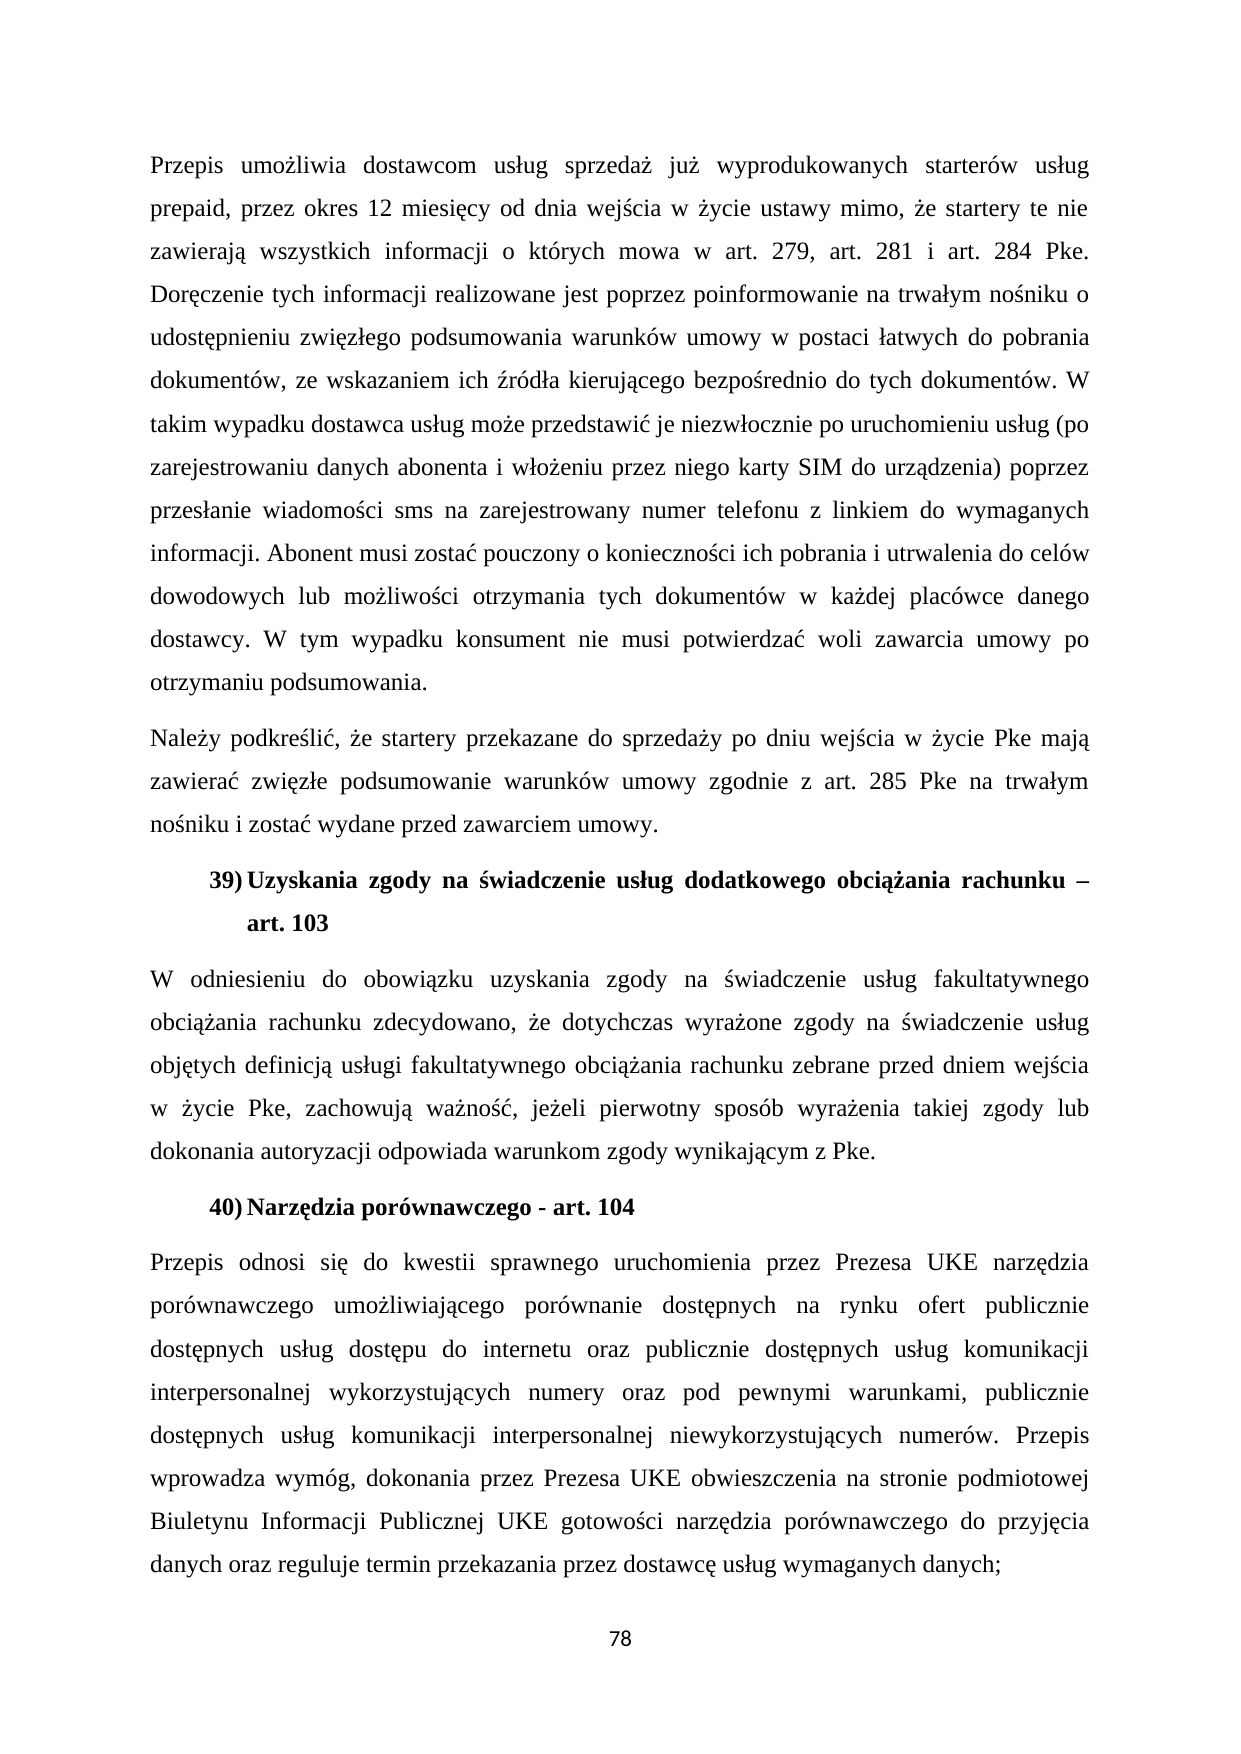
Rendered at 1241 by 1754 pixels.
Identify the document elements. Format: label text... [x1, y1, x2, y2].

list Narzędzia porównawczego - art. 104 [209, 1192, 1090, 1221]
text W odniesieniu do obowiązku uzyskania zgody na świadczenie usług fakultatywnego obciążania rachunku zdecydowano, że dotychczas wyrażone zgody na świadczenie usług objętych definicją usługi fakultatywnego obciążania rachunku zebrane przed dniem wejścia w życie Pke, zachowują ważność, jeżeli pierwotny sposób wyrażenia takiej zgody lub dokonania autoryzacji odpowiada warunkom zgody wynikającym z Pke. [150, 964, 1090, 1165]
text Przepis odnosi się do kwestii sprawnego uruchomienia przez Prezesa UKE narzędzia porównawczego umożliwiającego porównanie dostępnych na rynku ofert publicznie dostępnych usług dostępu do internetu oraz publicznie dostępnych usług komunikacji interpersonalnej wykorzystujących numery oraz pod pewnymi warunkami, publicznie dostępnych usług komunikacji interpersonalnej niewykorzystujących numerów. Przepis wprowadza wymóg, dokonania przez Prezesa UKE obwieszczenia na stronie podmiotowej Biuletynu Informacji Publicznej UKE gotowości narzędzia porównawczego do przyjęcia danych oraz reguluje termin przekazania przez dostawcę usług wymaganych danych; [150, 1247, 1090, 1578]
list Uzyskania zgody na świadczenie usług dodatkowego obciążania rachunku – art. 103 [209, 865, 1090, 937]
text Należy podkreślić, że startery przekazane do sprzedaży po dniu wejścia w życie Pke mają zawierać zwięzłe podsumowanie warunków umowy zgodnie z art. 285 Pke na trwałym nośniku i zostać wydane przed zawarciem umowy. [150, 723, 1090, 838]
text Przepis umożliwia dostawcom usług sprzedaż już wyprodukowanych starterów usług prepaid, przez okres 12 miesięcy od dnia wejścia w życie ustawy mimo, że startery te nie zawierają wszystkich informacji o których mowa w art. 279, art. 281 i art. 284 Pke. Doręczenie tych informacji realizowane jest poprzez poinformowanie na trwałym nośniku o udostępnieniu zwięzłego podsumowania warunków umowy w postaci łatwych do pobrania dokumentów, ze wskazaniem ich źródła kierującego bezpośrednio do tych dokumentów. W takim wypadku dostawca usług może przedstawić je niezwłocznie po uruchomieniu usług (po zarejestrowaniu danych abonenta i włożeniu przez niego karty SIM do urządzenia) poprzez przesłanie wiadomości sms na zarejestrowany numer telefonu z linkiem do wymaganych informacji. Abonent musi zostać pouczony o konieczności ich pobrania i utrwalenia do celów dowodowych lub możliwości otrzymania tych dokumentów w każdej placówce danego dostawcy. W tym wypadku konsument nie musi potwierdzać woli zawarcia umowy po otrzymaniu podsumowania. [150, 150, 1090, 696]
